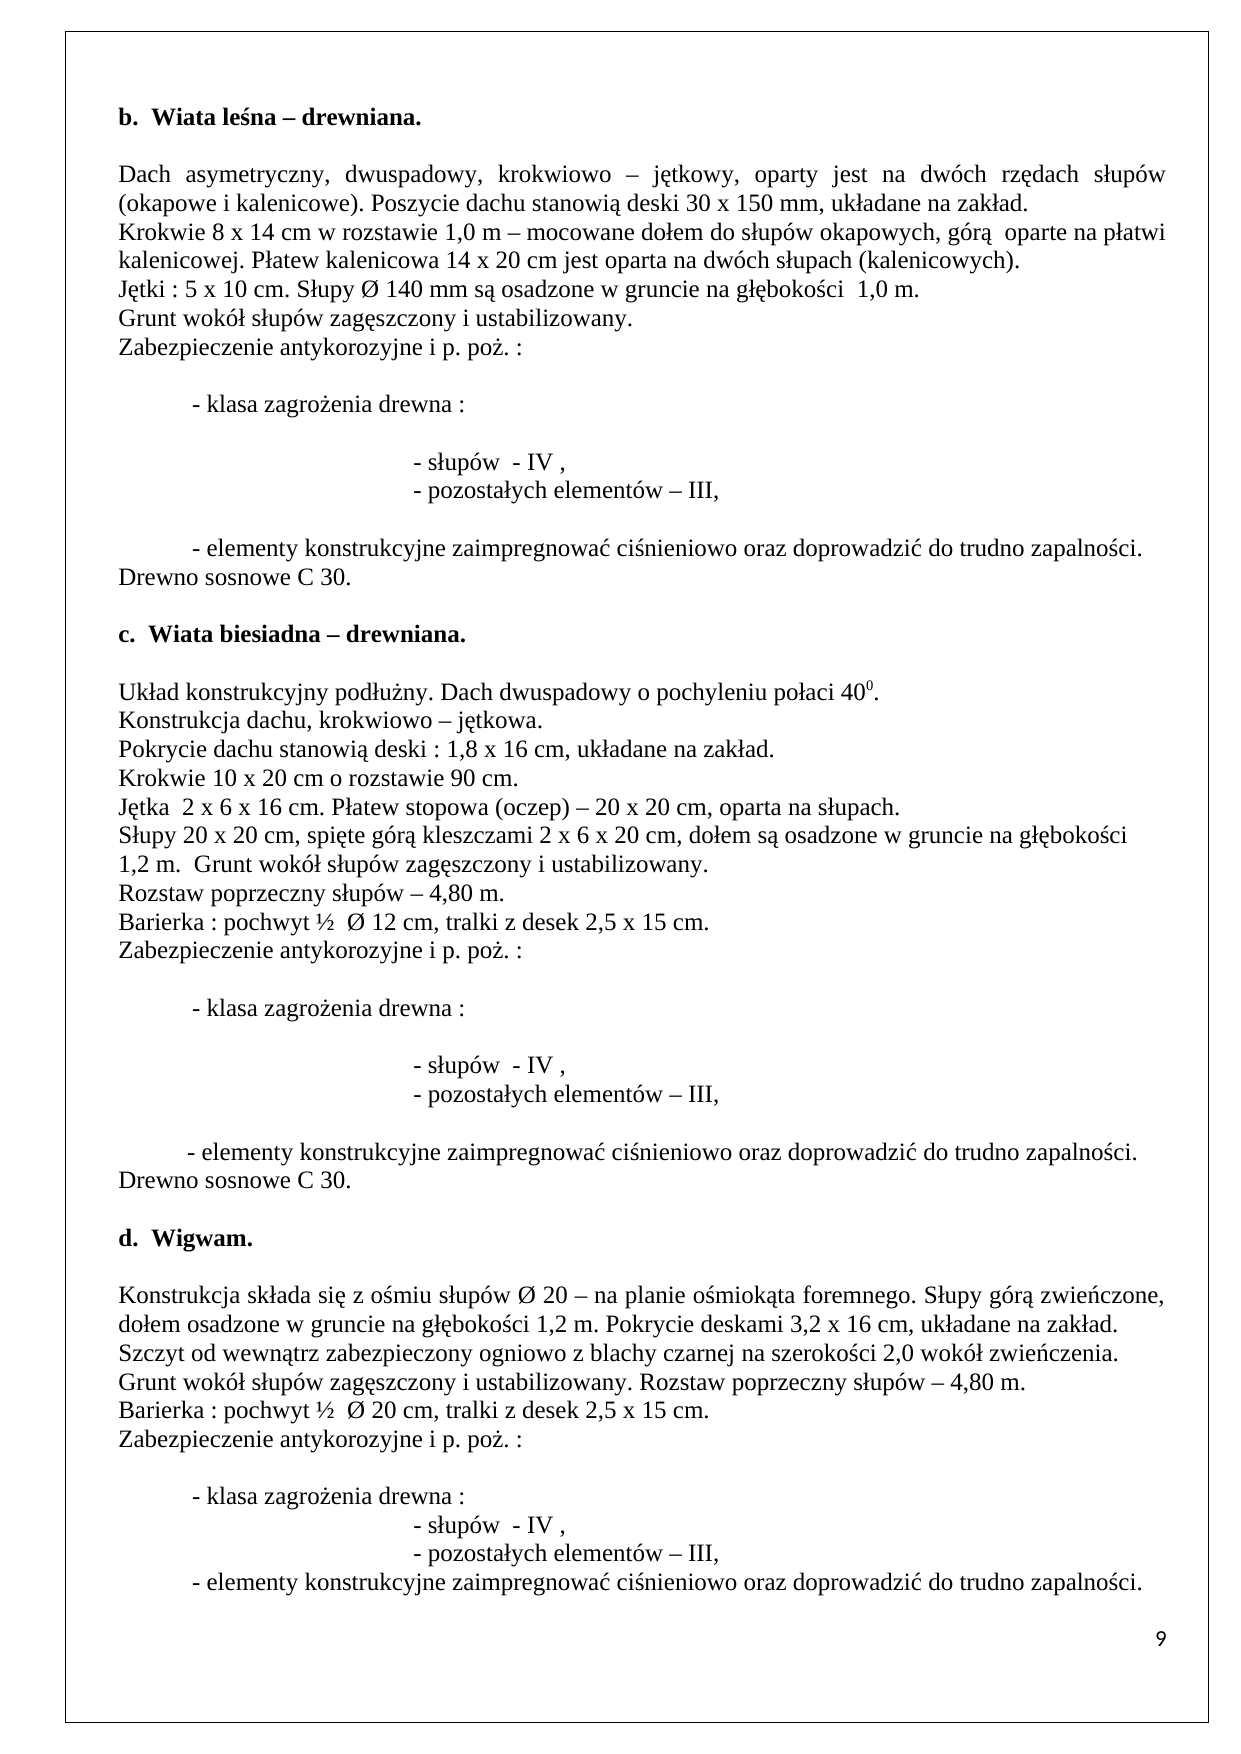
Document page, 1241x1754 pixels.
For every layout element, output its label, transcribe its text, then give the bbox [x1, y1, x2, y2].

text Rozstaw poprzeczny słupów – 4,80 m. [118, 878, 1167, 907]
text Zabezpieczenie antykorozyjne i p. poż. : [118, 936, 1167, 964]
text Grunt wokół słupów zagęszczony i ustabilizowany. Rozstaw poprzeczny słupów – 4,80 m. [118, 1367, 1167, 1396]
text Konstrukcja składa się z ośmiu słupów Ø 20 – na planie ośmiokąta foremnego. Słupy górą zwieńczone, dołem osadzone w gruncie na głębokości 1,2 m. Pokrycie deskami 3,2 x 16 cm, układane na zakład. [118, 1281, 1167, 1338]
text Układ konstrukcyjny podłużny. Dach dwuspadowy o pochyleniu połaci 400. [118, 677, 1167, 706]
text Szczyt od wewnątrz zabezpieczony ogniowo z blachy czarnej na szerokości 2,0 wokół zwieńczenia. [118, 1338, 1167, 1367]
text Dach asymetryczny, dwuspadowy, krokwiowo – jętkowy, oparty jest na dwóch rzędach słupów (okapowe i kalenicowe). Poszycie dachu stanowią deski 30 x 150 mm, układane na zakład. [118, 159, 1167, 217]
text - elementy konstrukcyjne zaimpregnować ciśnieniowo oraz doprowadzić do trudno zapalności. [118, 1137, 1167, 1166]
text - słupów - IV , [118, 1510, 1167, 1538]
text - słupów - IV , [118, 1051, 1167, 1079]
text b. Wiata leśna – drewniana. [118, 102, 1167, 131]
text Drewno sosnowe C 30. [118, 1166, 1167, 1194]
text Krokwie 10 x 20 cm o rozstawie 90 cm. [118, 763, 1167, 792]
text Grunt wokół słupów zagęszczony i ustabilizowany. [118, 303, 1167, 332]
text - klasa zagrożenia drewna : [118, 993, 1167, 1022]
text - elementy konstrukcyjne zaimpregnować ciśnieniowo oraz doprowadzić do trudno zapalności. [118, 1567, 1167, 1596]
text 1,2 m. Grunt wokół słupów zagęszczony i ustabilizowany. [118, 849, 1167, 878]
text Zabezpieczenie antykorozyjne i p. poż. : [118, 332, 1167, 361]
text Zabezpieczenie antykorozyjne i p. poż. : [118, 1424, 1167, 1453]
text - pozostałych elementów – III, [118, 1079, 1167, 1108]
text Pokrycie dachu stanowią deski : 1,8 x 16 cm, układane na zakład. [118, 734, 1167, 763]
text - słupów - IV , [118, 447, 1167, 476]
text - klasa zagrożenia drewna : [118, 1481, 1167, 1510]
text Barierka : pochwyt ½ Ø 12 cm, tralki z desek 2,5 x 15 cm. [118, 907, 1167, 936]
text Jętki : 5 x 10 cm. Słupy Ø 140 mm są osadzone w gruncie na głębokości 1,0 m. [118, 274, 1167, 303]
text - klasa zagrożenia drewna : [118, 389, 1167, 418]
text Jętka 2 x 6 x 16 cm. Płatew stopowa (oczep) – 20 x 20 cm, oparta na słupach. [118, 792, 1167, 821]
text - pozostałych elementów – III, [118, 1538, 1167, 1567]
text Drewno sosnowe C 30. [118, 562, 1167, 591]
text Słupy 20 x 20 cm, spięte górą kleszczami 2 x 6 x 20 cm, dołem są osadzone w gruncie na głębokości [118, 821, 1167, 849]
text Barierka : pochwyt ½ Ø 20 cm, tralki z desek 2,5 x 15 cm. [118, 1396, 1167, 1424]
text c. Wiata biesiadna – drewniana. [118, 619, 1167, 648]
text - elementy konstrukcyjne zaimpregnować ciśnieniowo oraz doprowadzić do trudno zapalności. [118, 533, 1167, 562]
text - pozostałych elementów – III, [118, 476, 1167, 504]
text Krokwie 8 x 14 cm w rozstawie 1,0 m – mocowane dołem do słupów okapowych, górą oparte na płatwi kalenicowej. Płatew kalenicowa 14 x 20 cm jest oparta na dwóch słupach (kalenicowych). [118, 217, 1167, 274]
text Konstrukcja dachu, krokwiowo – jętkowa. [118, 706, 1167, 734]
text d. Wigwam. [118, 1223, 1167, 1252]
